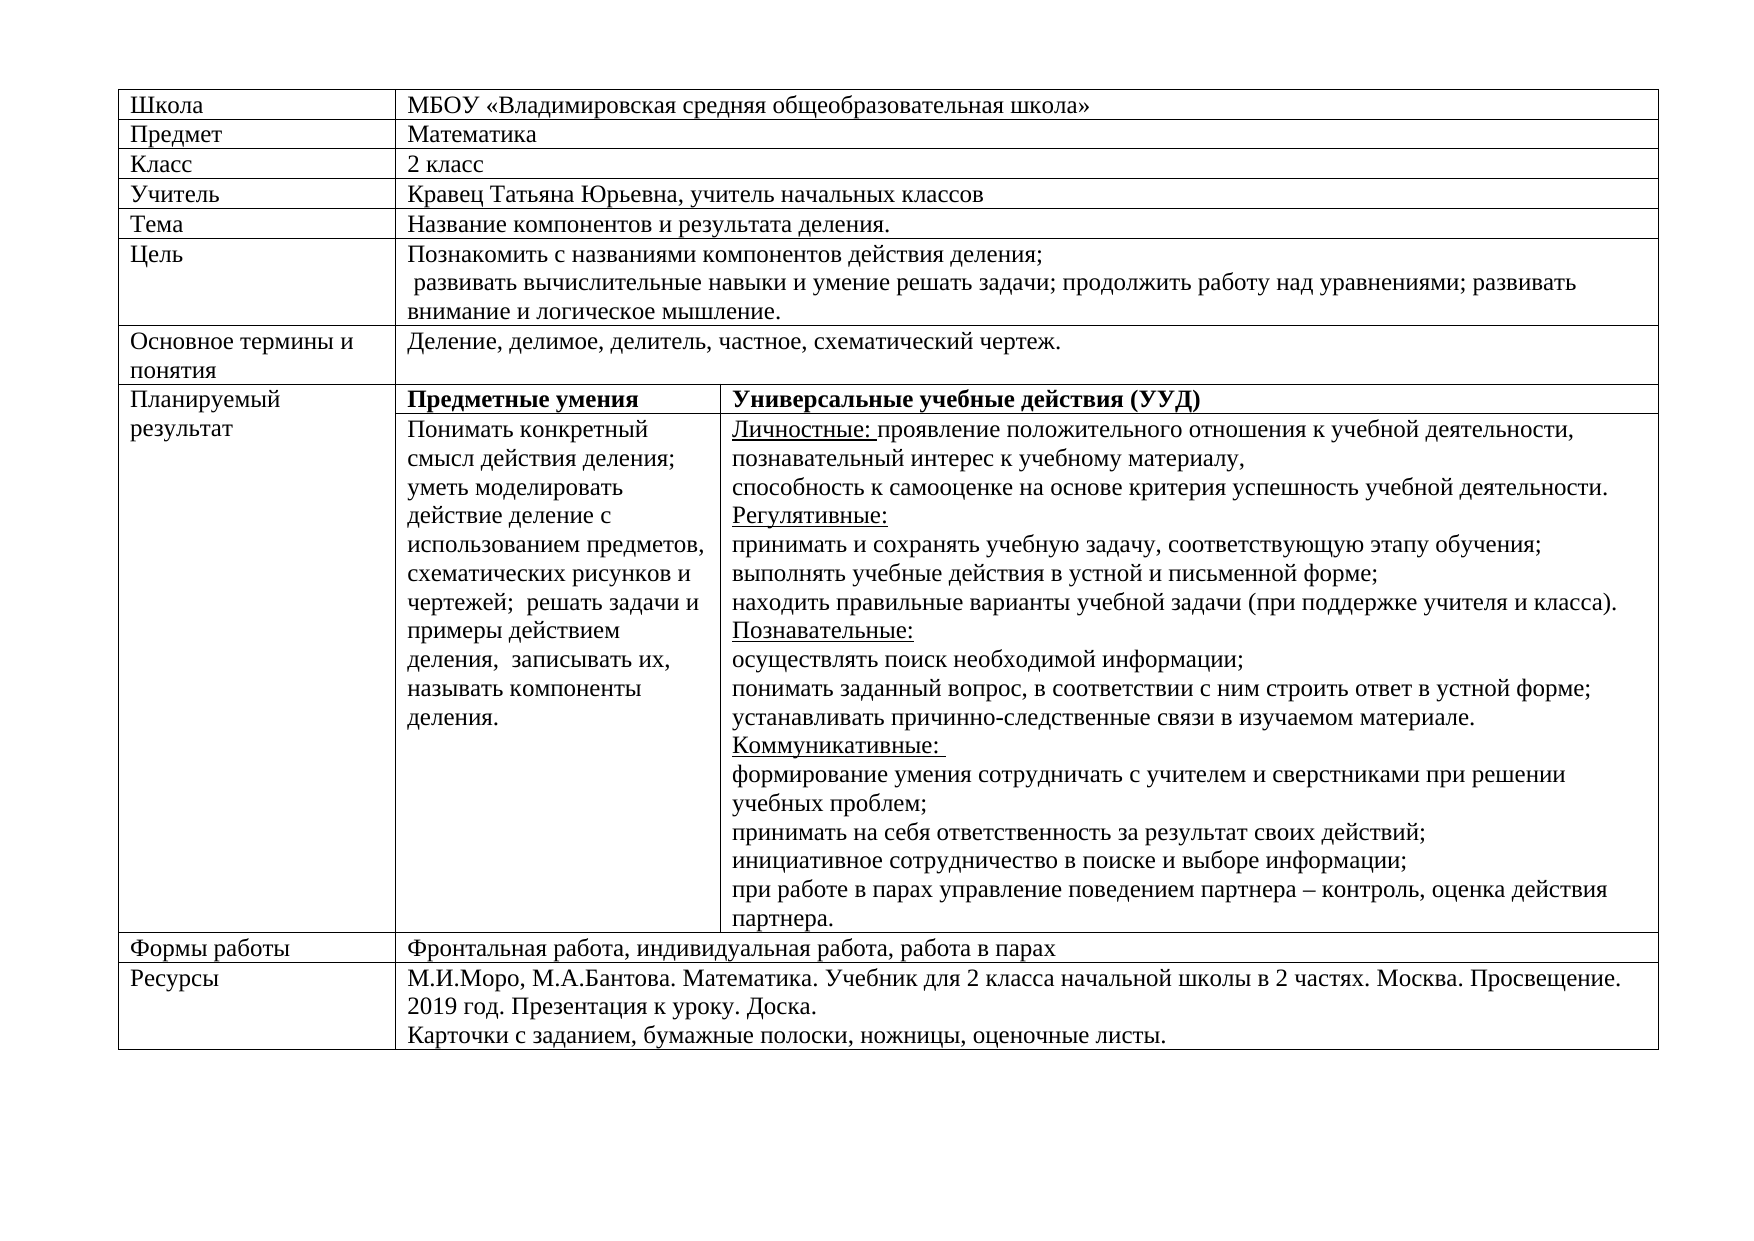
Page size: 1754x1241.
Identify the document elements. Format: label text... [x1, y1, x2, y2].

table_cell Универсальные учебные действия (УУД) [721, 385, 1658, 413]
table_cell Основное термины и понятия [119, 326, 395, 383]
table_header Школа [119, 90, 395, 118]
table_cell Цель [119, 239, 395, 325]
table_cell Деление, делимое, делитель, частное, схематический чертеж. [396, 326, 1658, 383]
table_cell Учитель [119, 179, 395, 208]
table_cell Класс [119, 149, 395, 178]
table_cell Познакомить с названиями компонентов действия деления; развивать вычислительные навыки и умение решать задачи; продолжить работу над уравнениями; развивать внимание и логическое мышление. [396, 239, 1658, 325]
table_cell Планируемый результат [119, 385, 395, 932]
table_cell Личностные: проявление положительного отношения к учебной деятельности, познавательный интерес к учебному материалу, способность к самооценке на основе критерия успешность учебной деятельности. Регулятивные: принимать и сохранять учебную задачу, соответствующую этапу обучения; выполнять учебные действия в устной и письменной форме; находить правильные варианты учебной задачи (при поддержке учителя и класса). Познавательные: осуществлять поиск необходимой информации; понимать заданный вопрос, в соответствии с ним строить ответ в устной форме; устанавливать причинно-следственные связи в изучаемом материале. Коммуникативные: формирование умения сотрудничать с учителем и сверстниками при решении учебных проблем; принимать на себя ответственность за результат своих действий; инициативное сотрудничество в поиске и выборе информации; при работе в парах управление поведением партнера – контроль, оценка действия партнера. [721, 414, 1658, 932]
table_cell Предмет [119, 120, 395, 148]
table_header МБОУ «Владимировская средняя общеобразовательная школа» [396, 90, 1658, 118]
table_cell Тема [119, 209, 395, 238]
table_cell Фронтальная работа, индивидуальная работа, работа в парах [396, 933, 1658, 962]
table_cell Формы работы [119, 933, 395, 962]
table_cell Математика [396, 120, 1658, 148]
table_cell Понимать конкретный смысл действия деления; уметь моделировать действие деление с использованием предметов, схематических рисунков и чертежей; решать задачи и примеры действием деления, записывать их, называть компоненты деления. [396, 414, 720, 932]
table_cell Кравец Татьяна Юрьевна, учитель начальных классов [396, 179, 1658, 208]
table_cell М.И.Моро, М.А.Бантова. Математика. Учебник для 2 класса начальной школы в 2 частях. Москва. Просвещение. 2019 год. Презентация к уроку. Доска. Карточки с заданием, бумажные полоски, ножницы, оценочные листы. [396, 963, 1658, 1049]
table_cell Ресурсы [119, 963, 395, 1049]
table_cell 2 класс [396, 149, 1658, 178]
table_cell Название компонентов и результата деления. [396, 209, 1658, 238]
table_cell Предметные умения [396, 385, 720, 413]
